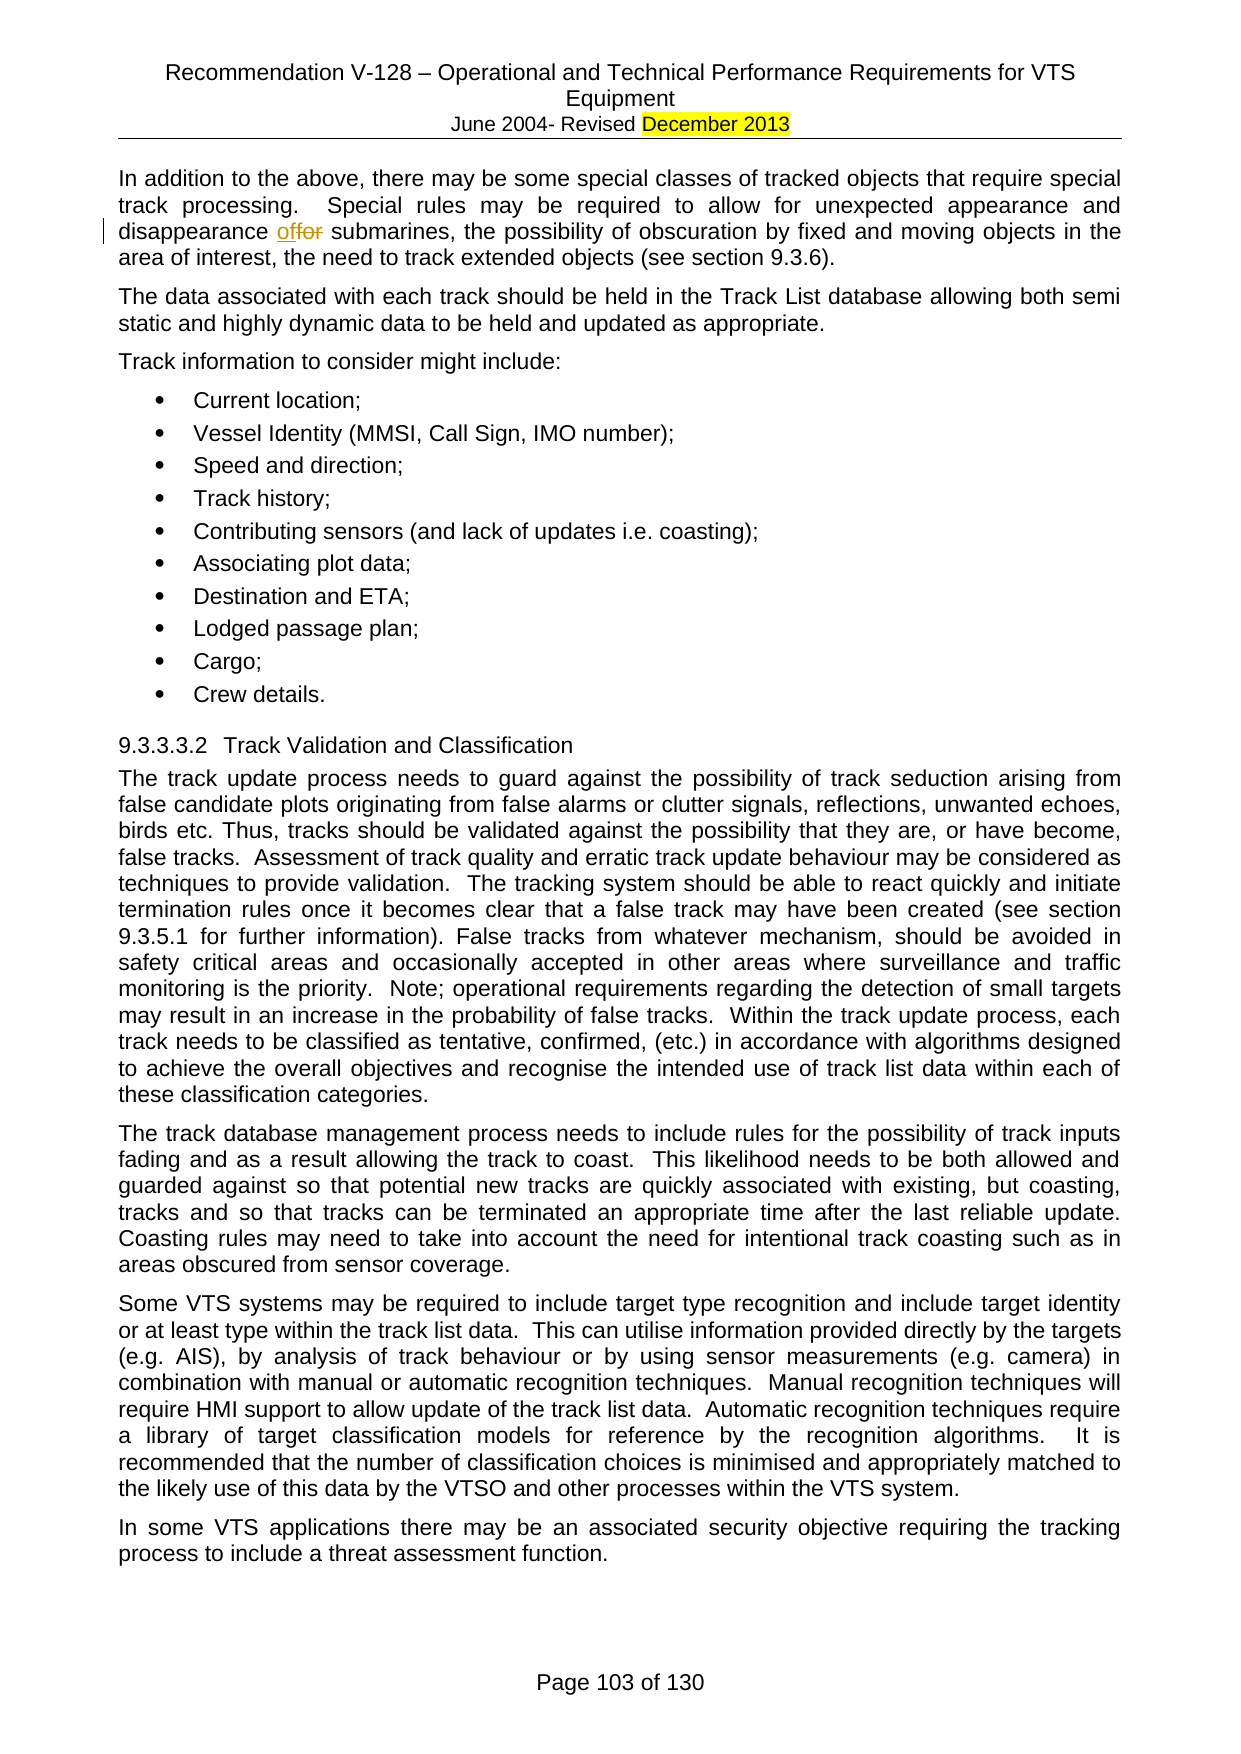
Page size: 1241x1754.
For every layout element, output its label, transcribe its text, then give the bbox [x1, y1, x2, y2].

text Vessel Identity (MMSI, Call Sign, IMO number); [156, 420, 1122, 446]
text Crew details. [156, 681, 1122, 707]
text Current location; [156, 387, 1122, 413]
text The track update process needs to guard against the possibility of track seduction arising from false candidate plots originating from false alarms or clutter signals, reflections, unwanted echoes, birds etc. Thus, tracks should be validated against the possibility that they are, or have become, false tracks. Assessment of track quality and erratic track update behaviour may be considered as techniques to provide validation. The tracking system should be able to react quickly and initiate termination rules once it becomes clear that a false track may have been created (see section 9.3.5.1 for further information). False tracks from whatever mechanism, should be avoided in safety critical areas and occasionally accepted in other areas where surveillance and traffic monitoring is the priority. Note; operational requirements regarding the detection of small targets may result in an increase in the probability of false tracks. Within the track update process, each track needs to be classified as tentative, confirmed, (etc.) in accordance with algorithms designed to achieve the overall objectives and recognise the intended use of track list data within each of these classification categories. [118, 764, 1122, 1107]
text Track history; [156, 485, 1122, 511]
text Speed and direction; [156, 452, 1122, 479]
text The data associated with each track should be held in the Track List database allowing both semi static and highly dynamic data to be held and updated as appropriate. [118, 283, 1122, 336]
text Some VTS systems may be required to include target type recognition and include target identity or at least type within the track list data. This can utilise information provided directly by the targets (e.g. AIS), by analysis of track behaviour or by using sensor measurements (e.g. camera) in combination with manual or automatic recognition techniques. Manual recognition techniques will require HMI support to allow update of the track list data. Automatic recognition techniques require a library of target classification models for reference by the recognition algorithms. It is recommended that the number of classification choices is minimised and appropriately matched to the likely use of this data by the VTSO and other processes within the VTS system. [118, 1290, 1122, 1501]
text Cargo; [156, 648, 1122, 674]
text Destination and ETA; [156, 583, 1122, 609]
text In some VTS applications there may be an associated security objective requiring the tracking process to include a threat assessment function. [118, 1514, 1122, 1566]
text Track information to consider might include: [118, 348, 1122, 375]
text In addition to the above, there may be some special classes of tracked objects that require special track processing. Special rules may be required to allow for unexpected appearance and disappearance submarines, the possibility of obscuration by fixed and moving objects in the area of interest, the need to track extended objects (see section 9.3.6). [118, 165, 1122, 271]
subtitle Track Validation and Classification [118, 732, 1122, 758]
text Lodged passage plan; [156, 615, 1122, 642]
text The track database management process needs to include rules for the possibility of track inputs fading and as a result allowing the track to coast. This likelihood needs to be both allowed and guarded against so that potential new tracks are quickly associated with existing, but coasting, tracks and so that tracks can be terminated an appropriate time after the last reliable update. Coasting rules may need to take into account the need for intentional track coasting such as in areas obscured from sensor coverage. [118, 1120, 1122, 1278]
text Associating plot data; [156, 550, 1122, 577]
text Contributing sensors (and lack of updates i.e. coasting); [156, 518, 1122, 544]
